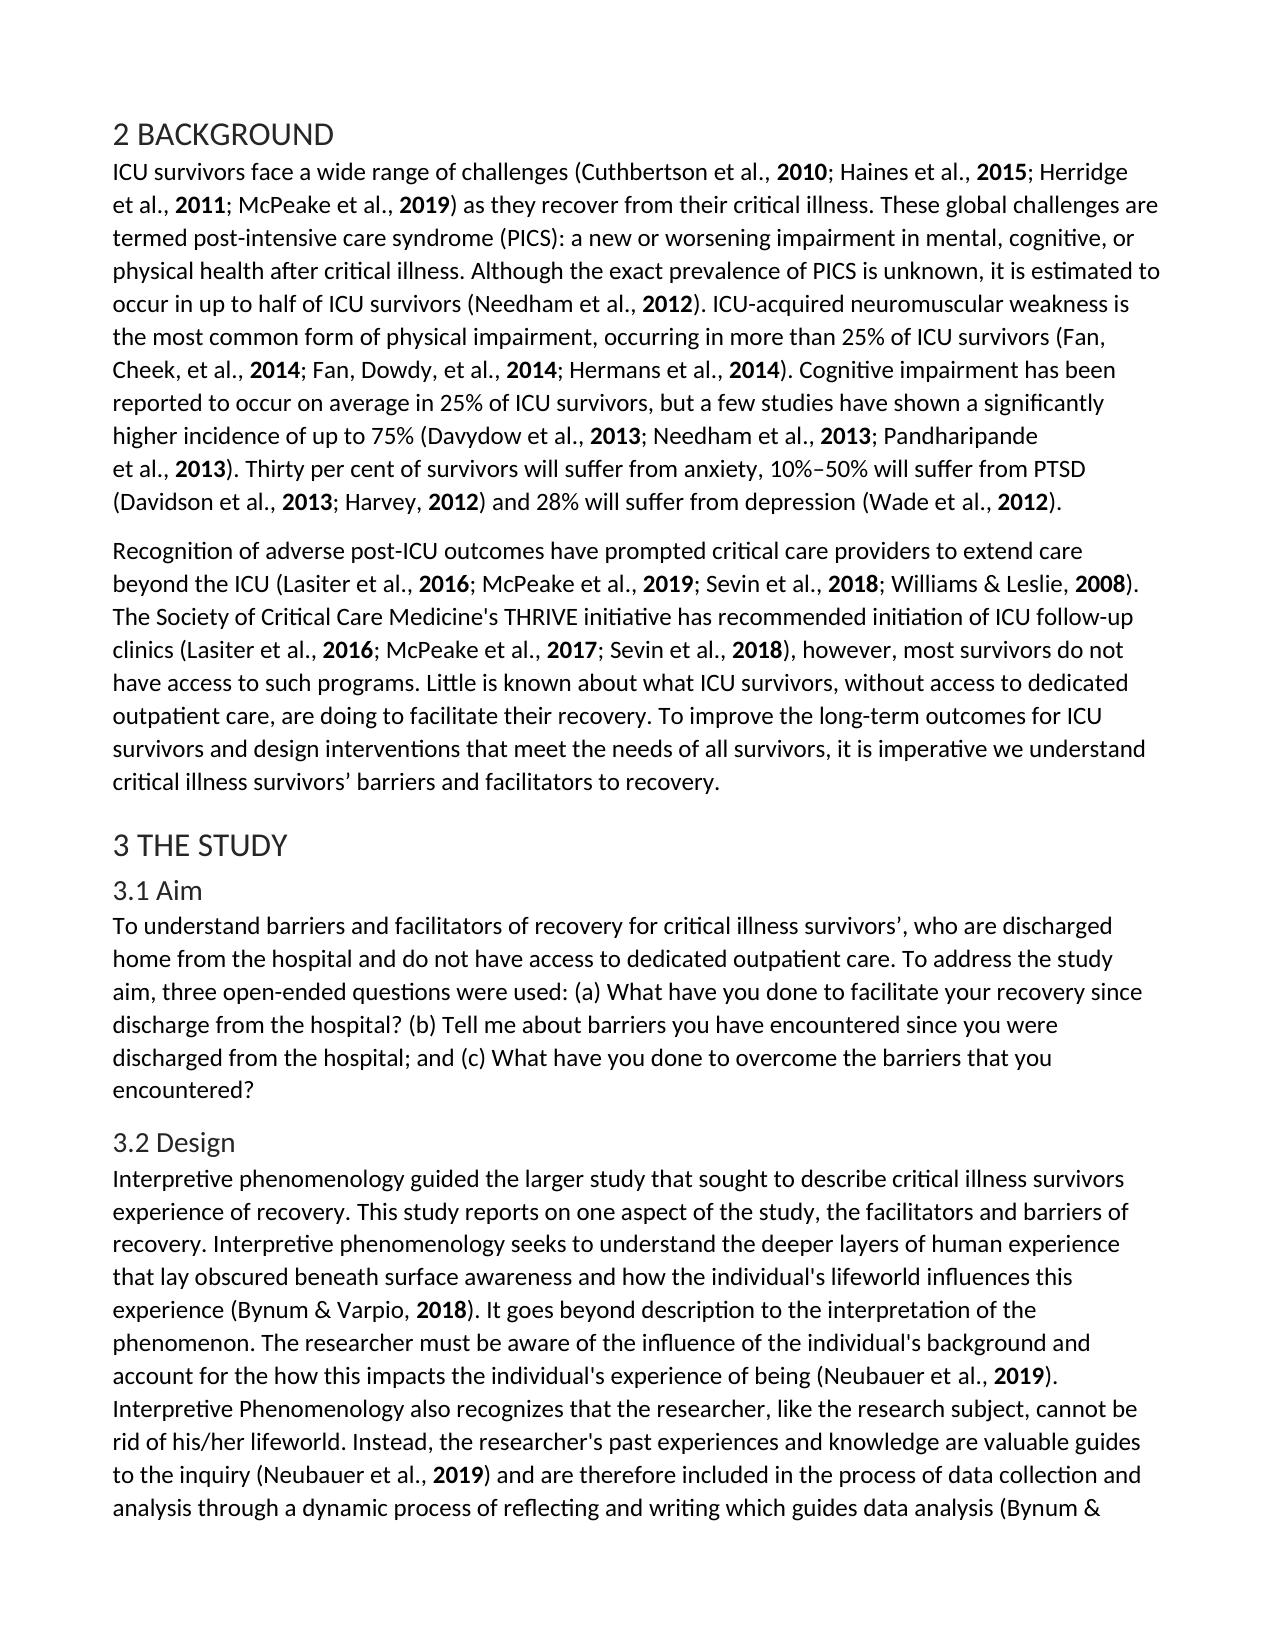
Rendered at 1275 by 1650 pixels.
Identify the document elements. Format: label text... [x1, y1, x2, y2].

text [112, 1163, 1162, 1522]
text Recognition of adverse post-ICU outcomes have prompted critical care providers to extend care beyond the ICU (Lasiter et al., 2016; McPeake et al., 2019; Sevin et al., 2018; Williams & Leslie, 2008). The Society of Critical Care Medicine's THRIVE initiative has recommended initiation of ICU follow-up clinics (Lasiter et al., 2016; McPeake et al., 2017; Sevin et al., 2018), however, most survivors do not have access to such programs. Little is known about what ICU survivors, without access to dedicated outpatient care, are doing to facilitate their recovery. To improve the long-term outcomes for ICU survivors and design interventions that meet the needs of all survivors, it is imperative we understand critical illness survivors’ barriers and facilitators to recovery. [112, 535, 1162, 796]
subtitle 2 BACKGROUND [112, 112, 1162, 153]
subtitle 3.1 Aim [112, 872, 1162, 907]
text ICU survivors face a wide range of challenges (Cuthbertson et al., 2010; Haines et al., 2015; Herridge et al., 2011; McPeake et al., 2019) as they recover from their critical illness. These global challenges are termed post-intensive care syndrome (PICS): a new or worsening impairment in mental, cognitive, or physical health after critical illness. Although the exact prevalence of PICS is unknown, it is estimated to occur in up to half of ICU survivors (Needham et al., 2012). ICU-acquired neuromuscular weakness is the most common form of physical impairment, occurring in more than 25% of ICU survivors (Fan, Cheek, et al., 2014; Fan, Dowdy, et al., 2014; Hermans et al., 2014). Cognitive impairment has been reported to occur on average in 25% of ICU survivors, but a few studies have shown a significantly higher incidence of up to 75% (Davydow et al., 2013; Needham et al., 2013; Pandharipande et al., 2013). Thirty per cent of survivors will suffer from anxiety, 10%–50% will suffer from PTSD (Davidson et al., 2013; Harvey, 2012) and 28% will suffer from depression (Wade et al., 2012). [112, 156, 1162, 516]
subtitle 3 THE STUDY [112, 823, 1162, 864]
text To understand barriers and facilitators of recovery for critical illness survivors’, who are discharged home from the hospital and do not have access to dedicated outpatient care. To address the study aim, three open-ended questions were used: (a) What have you done to facilitate your recovery since discharge from the hospital? (b) Tell me about barriers you have encountered since you were discharged from the hospital; and (c) What have you done to overcome the barriers that you encountered? [112, 910, 1162, 1105]
subtitle 3.2 Design [112, 1124, 1162, 1160]
